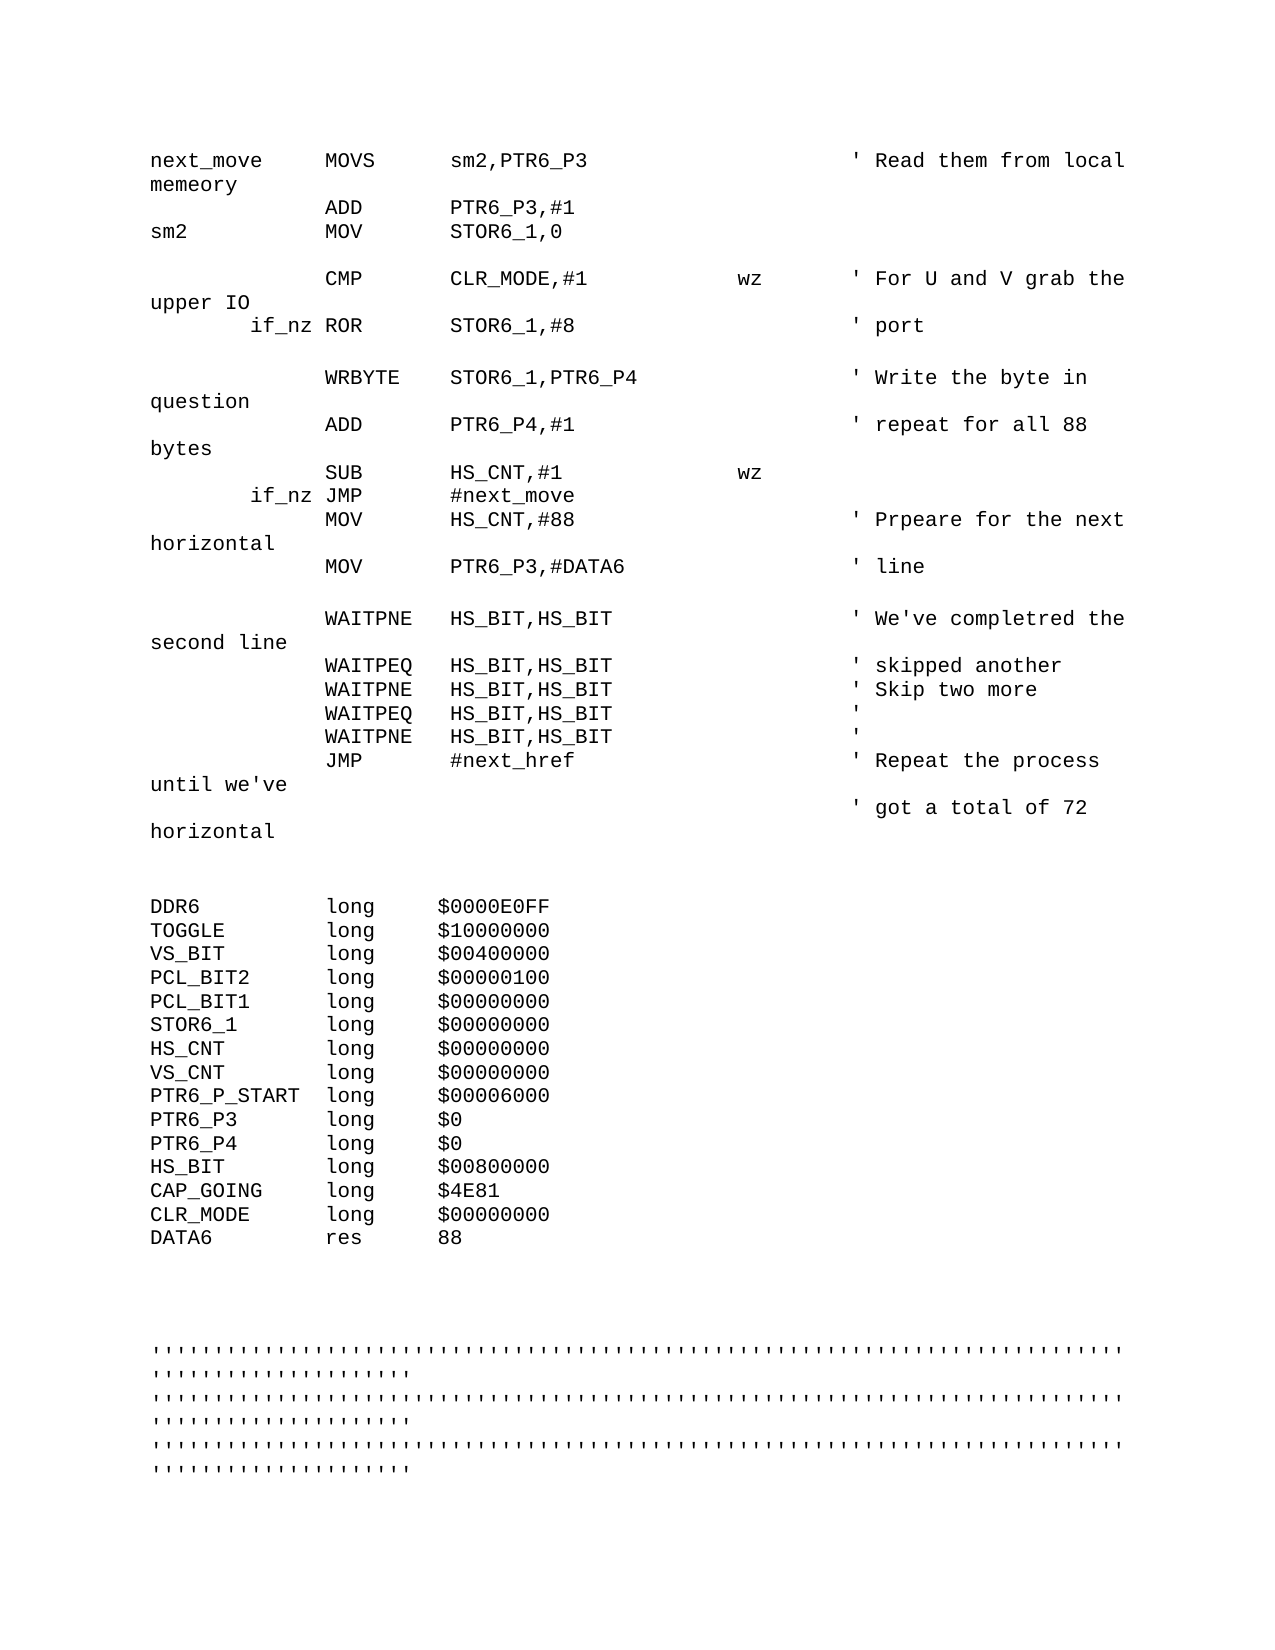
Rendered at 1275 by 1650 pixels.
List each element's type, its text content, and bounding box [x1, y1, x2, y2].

text PTR6_P_START long $00006000 [150, 1085, 1125, 1109]
text MOV HS_CNT,#88 ' Prpeare for the next horizontal [150, 509, 1125, 556]
text MOV PTR6_P3,#DATA6 ' line [150, 556, 1125, 580]
text next_move MOVS sm2,PTR6_P3 ' Read them from local memeory [150, 150, 1125, 197]
text STOR6_1 long $00000000 [150, 1014, 1125, 1038]
text CMP CLR_MODE,#1 wz ' For U and V grab the upper IO [150, 268, 1125, 316]
text JMP #next_href ' Repeat the process until we've [150, 750, 1125, 797]
text WAITPNE HS_BIT,HS_BIT ' We've completred the second line [150, 608, 1125, 655]
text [150, 1393, 1125, 1440]
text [150, 1440, 1125, 1487]
text CLR_MODE long $00000000 [150, 1203, 1125, 1227]
text if_nz JMP #next_move [150, 485, 1125, 509]
text WAITPEQ HS_BIT,HS_BIT ' [150, 703, 1125, 726]
text PCL_BIT1 long $00000000 [150, 991, 1125, 1014]
text VS_BIT long $00400000 [150, 943, 1125, 967]
text ADD PTR6_P3,#1 [150, 197, 1125, 221]
text WAITPEQ HS_BIT,HS_BIT ' skipped another [150, 655, 1125, 679]
text HS_CNT long $00000000 [150, 1038, 1125, 1062]
text WAITPNE HS_BIT,HS_BIT ' [150, 726, 1125, 750]
text HS_BIT long $00800000 [150, 1156, 1125, 1180]
text DATA6 res 88 [150, 1227, 1125, 1251]
text SUB HS_CNT,#1 wz [150, 462, 1125, 485]
text VS_CNT long $00000000 [150, 1062, 1125, 1085]
text WRBYTE STOR6_1,PTR6_P4 ' Write the byte in question [150, 367, 1125, 414]
text WAITPNE HS_BIT,HS_BIT ' Skip two more [150, 679, 1125, 703]
text TOGGLE long $10000000 [150, 920, 1125, 943]
text PTR6_P3 long $0 [150, 1109, 1125, 1133]
text PTR6_P4 long $0 [150, 1133, 1125, 1156]
text ' got a total of 72 horizontal [150, 797, 1125, 844]
text if_nz ROR STOR6_1,#8 ' port [150, 316, 1125, 339]
text DDR6 long $0000E0FF [150, 896, 1125, 920]
text sm2 MOV STOR6_1,0 [150, 221, 1125, 244]
text ''''''''''''''''''''''''''''''''''''''''''''''''''''''''''''''''''''''''''''''''''''''''''''''''''' [150, 1345, 1125, 1393]
text PCL_BIT2 long $00000100 [150, 967, 1125, 991]
text ADD PTR6_P4,#1 ' repeat for all 88 bytes [150, 414, 1125, 462]
text CAP_GOING long $4E81 [150, 1180, 1125, 1203]
